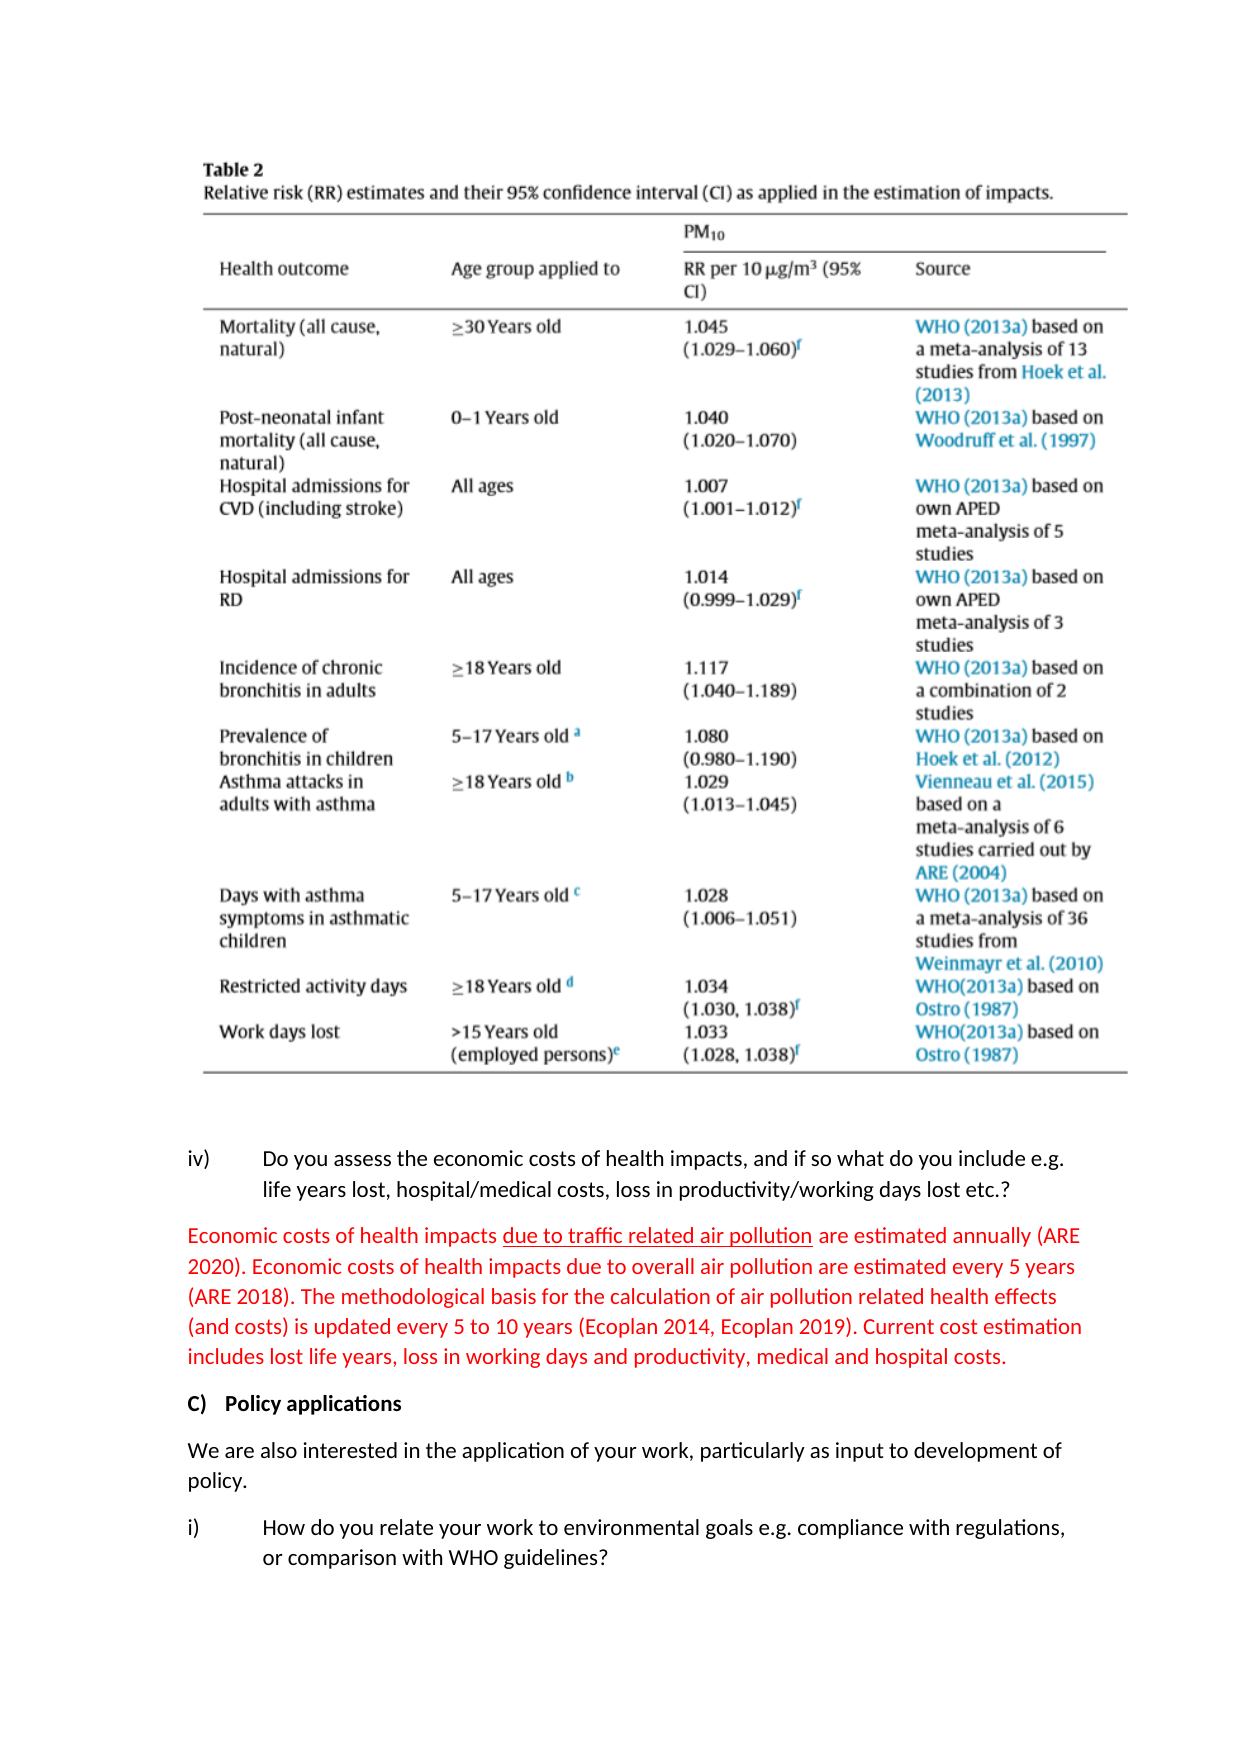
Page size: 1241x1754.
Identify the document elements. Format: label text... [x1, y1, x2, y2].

picture [187, 150, 1128, 1079]
text Economic costs of health impacts due to traffic related air pollution are estimated annually (ARE 2020). Economic costs of health impacts due to overall air pollution are estimated every 5 years (ARE 2018). The methodological basis for the calculation of air pollution related health effects (and costs) is updated every 5 to 10 years (Ecoplan 2014, Ecoplan 2019). Current cost estimation includes lost life years, loss in working days and productivity, medical and hospital costs. [187, 1222, 1090, 1371]
list Policy applications [187, 1389, 1090, 1417]
text We are also interested in the application of your work, particularly as input to development of policy. [187, 1436, 1090, 1494]
list Do you assess the economic costs of health impacts, and if so what do you include e.g. life years lost, hospital/medical costs, loss in productivity/working days lost etc.? [187, 1144, 1090, 1203]
list How do you relate your work to environmental goals e.g. compliance with regulations, or comparison with WHO guidelines? [187, 1513, 1090, 1572]
